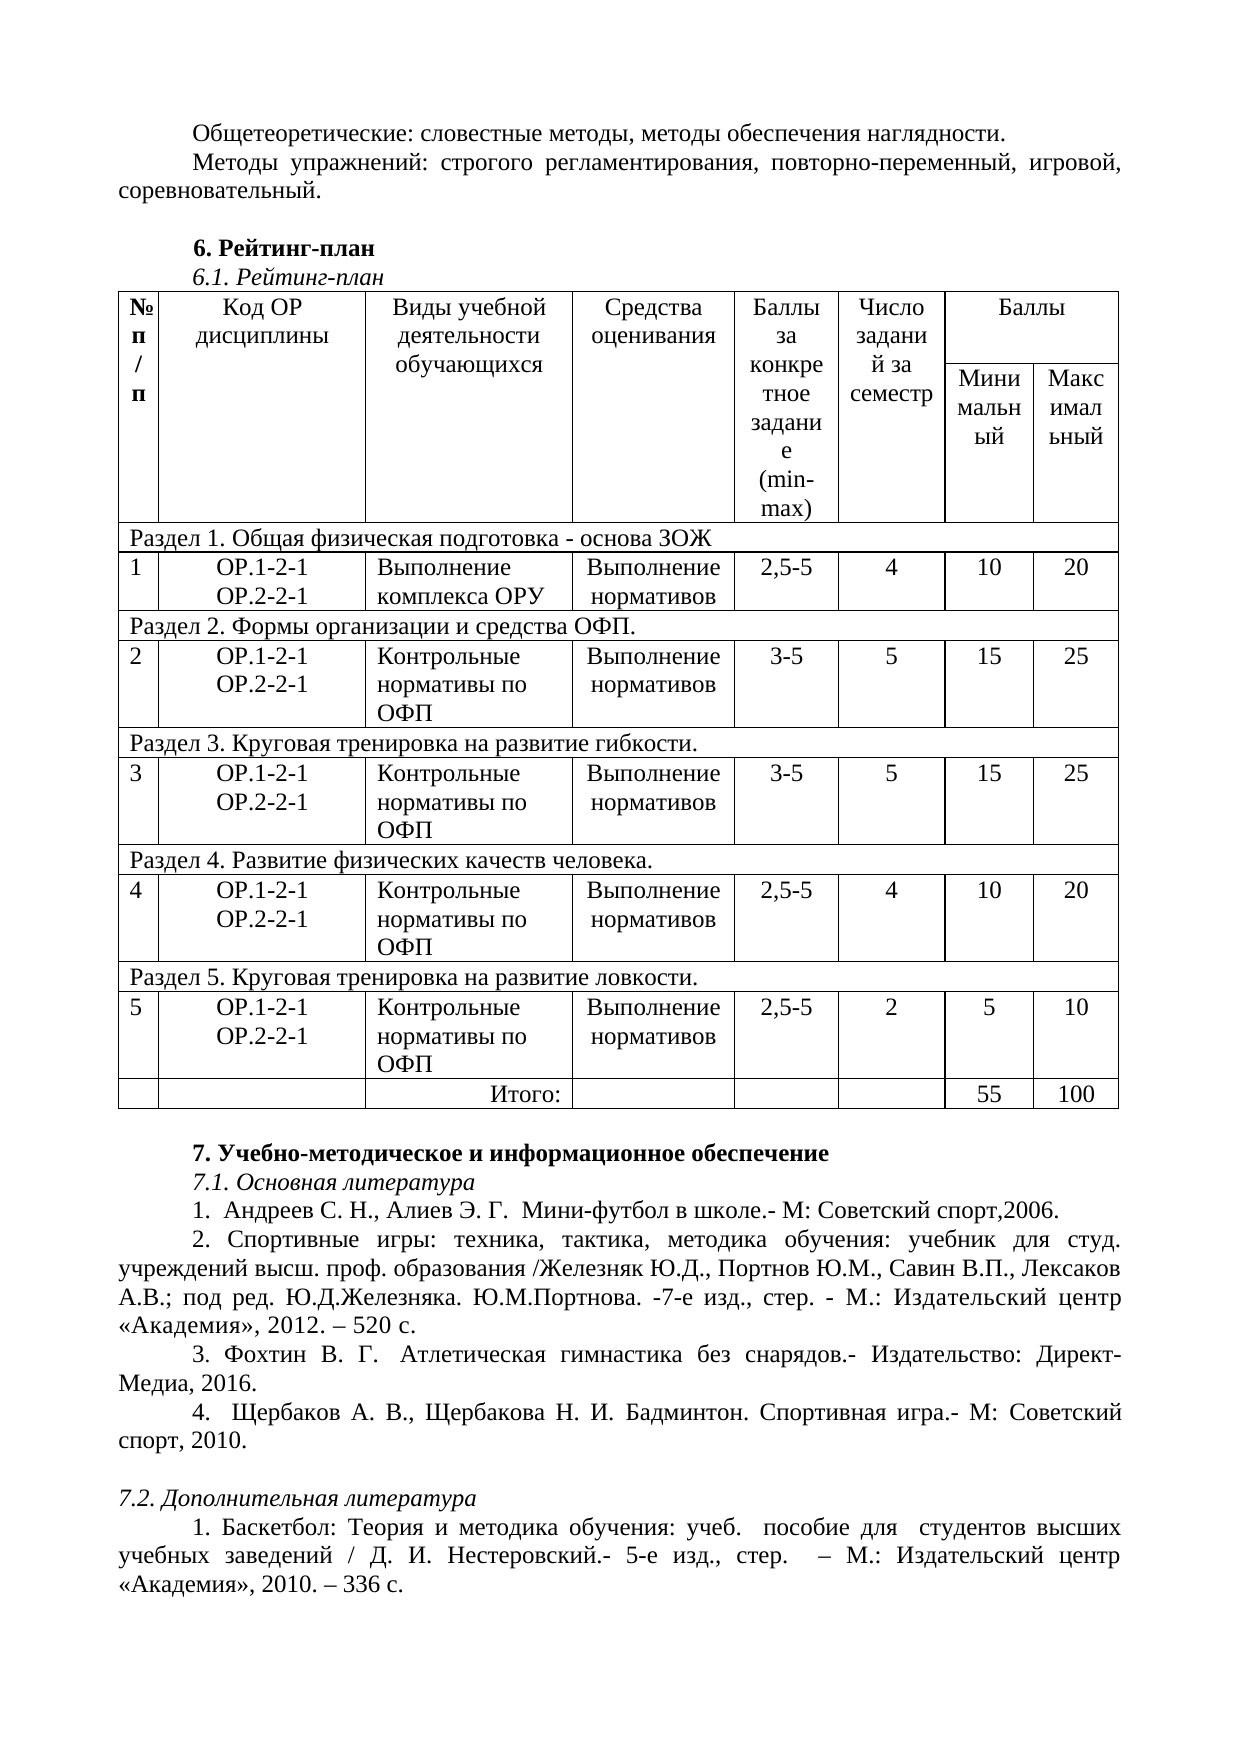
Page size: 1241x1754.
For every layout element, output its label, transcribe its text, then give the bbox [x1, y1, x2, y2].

table_cell [159, 1079, 365, 1108]
text 1. Андреев С. Н., Алиев Э. Г. Мини-футбол в школе.- М: Советский спорт,2006. [192, 1195, 1122, 1224]
table_cell [735, 1079, 838, 1108]
table_cell Итого: [366, 1079, 572, 1108]
table_cell 55 [946, 1079, 1033, 1108]
table_cell 2,5-5 [735, 553, 838, 610]
text 7.2. Дополнительная литература [118, 1483, 1122, 1512]
table_cell Раздел 5. Круговая тренировка на развитие ловкости. [119, 962, 1118, 991]
table_header Код ОР дисциплины [159, 292, 365, 522]
table_header Баллы за конкретное задание (min-max) [735, 292, 838, 522]
table_cell [119, 1079, 158, 1108]
table_cell Раздел 3. Круговая тренировка на развитие гибкости. [119, 728, 1118, 757]
text 7.1. Основная литература [118, 1167, 1122, 1195]
table_cell Максимальный [1034, 364, 1118, 522]
table_cell 2,5-5 [735, 875, 838, 961]
table_cell 4 [119, 875, 158, 961]
table_cell Контрольные нормативы по ОФП [366, 992, 572, 1078]
table_cell 3-5 [735, 641, 838, 727]
text 6. Рейтинг-план [118, 233, 1122, 262]
table_cell 4 [839, 553, 944, 610]
table_cell 10 [946, 553, 1033, 610]
table_header Средства оценивания [573, 292, 734, 522]
text 1. Баскетбол: Теория и методика обучения: учеб. пособие для студентов высших учебных заведений / Д. И. Нестеровский.- 5-е изд., стер. – М.: Издательский центр «Академия», 2010. – 336 с. [118, 1512, 1122, 1598]
text 3. Фохтин В. Г. Атлетическая гимнастика без снарядов.- Издательство: Директ-Медиа, 2016. [118, 1339, 1122, 1397]
table_cell Выполнение комплекса ОРУ [366, 553, 572, 610]
table_cell 4 [839, 875, 944, 961]
table_header Баллы [946, 292, 1118, 362]
table_header Виды учебной деятельности обучающихся [366, 292, 572, 522]
table_cell Выполнение нормативов [573, 553, 734, 610]
table_cell 20 [1034, 553, 1118, 610]
table_cell Выполнение нормативов [573, 641, 734, 727]
table_cell 2,5-5 [735, 992, 838, 1078]
table_header № п/п [119, 292, 158, 522]
table_cell 10 [1034, 992, 1118, 1078]
table_cell 15 [946, 758, 1033, 844]
table_cell Раздел 4. Развитие физических качеств человека. [119, 845, 1118, 874]
table_cell 1 [119, 553, 158, 610]
table_cell Раздел 2. Формы организации и средства ОФП. [119, 611, 1118, 640]
table_cell 5 [119, 992, 158, 1078]
table_cell ОР.1-2-1 ОР.2-2-1 [159, 641, 365, 727]
table_cell 5 [946, 992, 1033, 1078]
text Методы упражнений: строгого регламентирования, повторно-переменный, игровой, соревновательный. [118, 147, 1122, 204]
table_cell ОР.1-2-1 ОР.2-2-1 [159, 992, 365, 1078]
table_cell 5 [839, 641, 944, 727]
text 2. Спортивные игры: техника, тактика, методика обучения: учебник для студ. учреждений высш. проф. образования /Железняк Ю.Д., Портнов Ю.М., Савин В.П., Лексаков А.В.; под ред. Ю.Д.Железняка. Ю.М.Портнова. -7-е изд., стер. - М.: Издательский центр «Академия», 2012. – 520 с. [118, 1224, 1122, 1339]
table_cell Контрольные нормативы по ОФП [366, 641, 572, 727]
table_cell 3-5 [735, 758, 838, 844]
table_cell 2 [839, 992, 944, 1078]
table_cell ОР.1-2-1 ОР.2-2-1 [159, 553, 365, 610]
text 4. Щербаков А. В., Щербакова Н. И. Бадминтон. Спортивная игра.- М: Советский спорт, 2010. [118, 1397, 1122, 1454]
table_cell Раздел 1. Общая физическая подготовка - основа ЗОЖ [119, 523, 1118, 551]
table_cell 15 [946, 641, 1033, 727]
text Общетеоретические: словестные методы, методы обеспечения наглядности. [118, 118, 1122, 147]
table_cell 2 [119, 641, 158, 727]
table_cell 3 [119, 758, 158, 844]
table_cell Выполнение нормативов [573, 992, 734, 1078]
table_cell 25 [1034, 758, 1118, 844]
table_cell [839, 1079, 944, 1108]
table_cell Выполнение нормативов [573, 758, 734, 844]
table_cell ОР.1-2-1 ОР.2-2-1 [159, 758, 365, 844]
text 6.1. Рейтинг-план [118, 262, 1122, 291]
table_cell 20 [1034, 875, 1118, 961]
table_cell Выполнение нормативов [573, 875, 734, 961]
table_cell ОР.1-2-1 ОР.2-2-1 [159, 875, 365, 961]
table_cell [573, 1079, 734, 1108]
table_cell 10 [946, 875, 1033, 961]
table_cell Минимальный [946, 364, 1033, 522]
text 7. Учебно-методическое и информационное обеспечение [118, 1138, 1122, 1167]
table_cell 100 [1034, 1079, 1118, 1108]
table_cell Контрольные нормативы по ОФП [366, 758, 572, 844]
table_header Число заданий за семестр [839, 292, 944, 522]
table_cell 25 [1034, 641, 1118, 727]
table_cell 5 [839, 758, 944, 844]
table_cell Контрольные нормативы по ОФП [366, 875, 572, 961]
